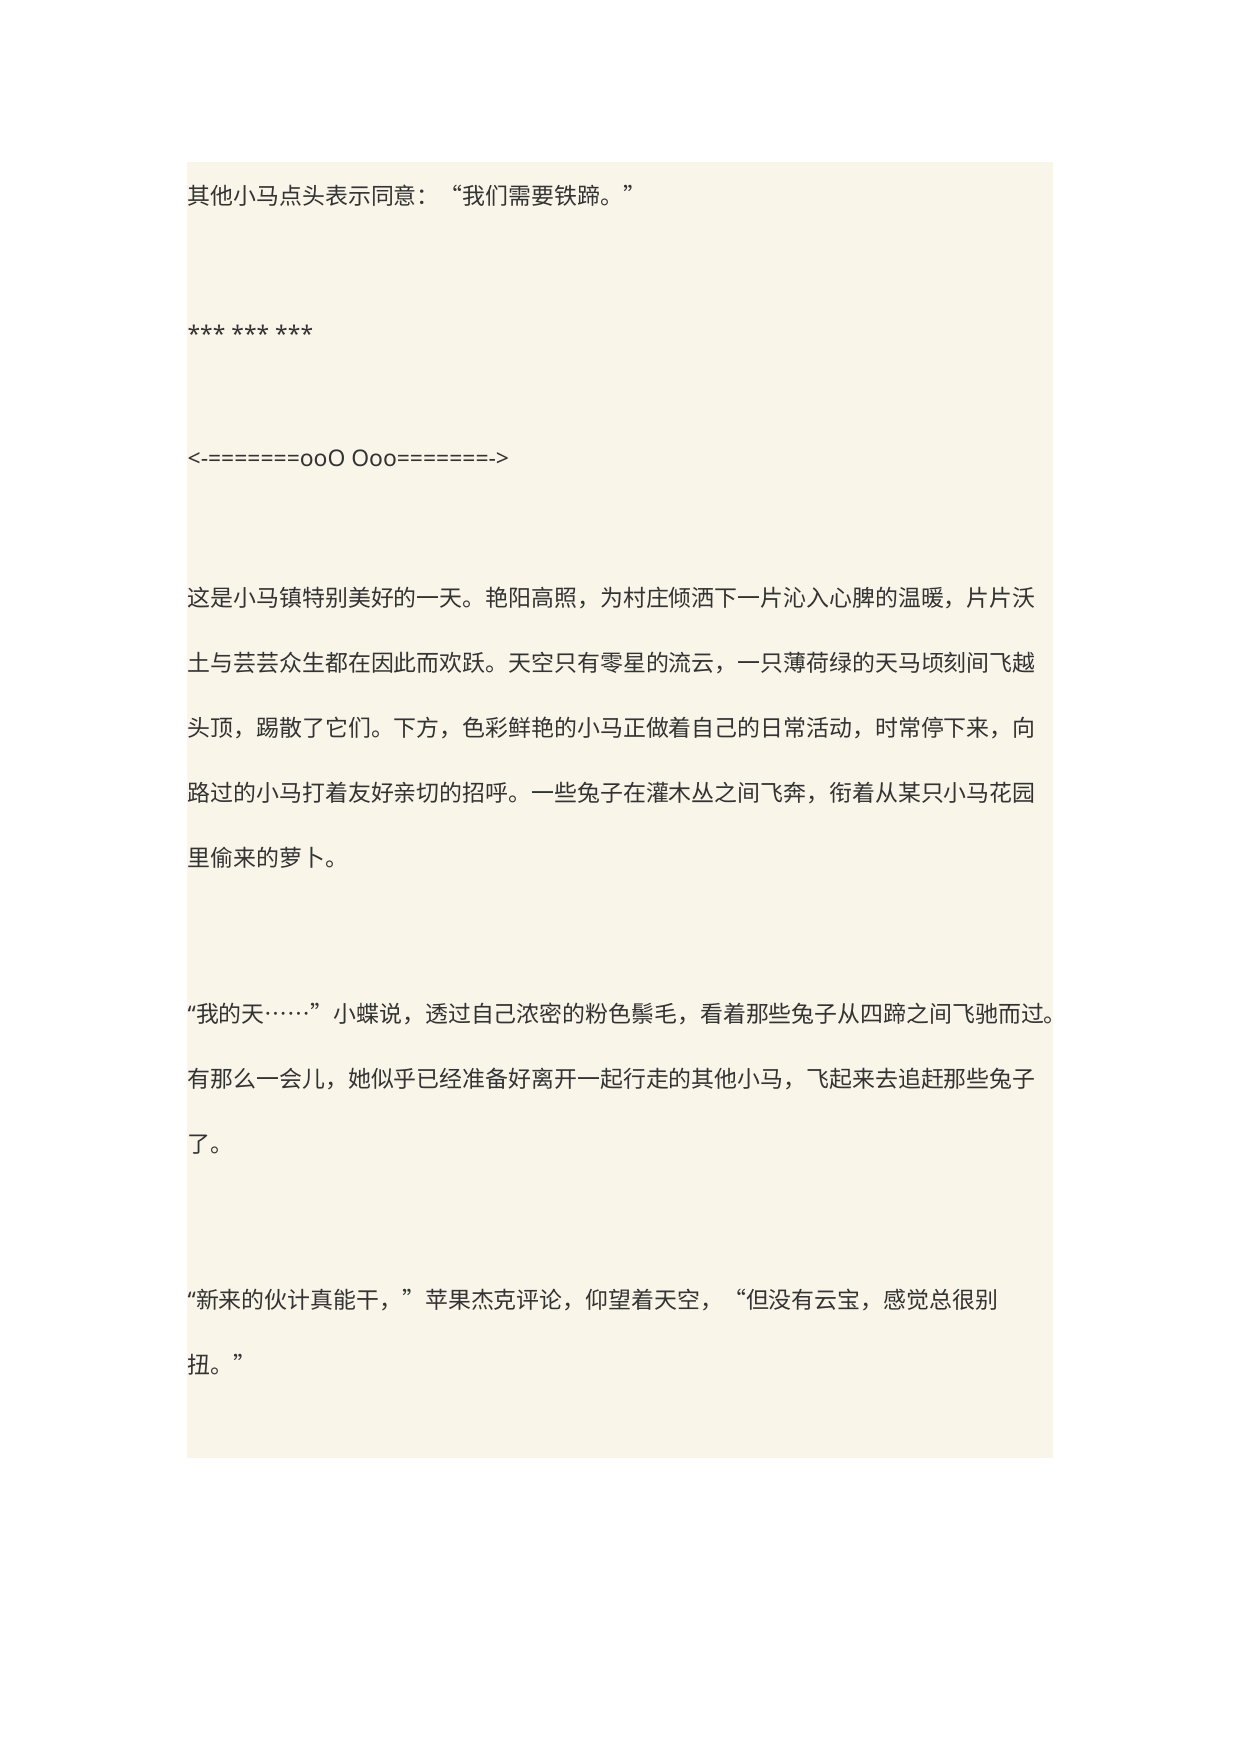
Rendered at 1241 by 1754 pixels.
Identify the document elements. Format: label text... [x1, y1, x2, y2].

text “新来的伙计真能干，”苹果杰克评论，仰望着天空，“但没有云宝，感觉总很别扭。” [187, 1266, 1053, 1396]
text 其他小马点头表示同意：“我们需要铁蹄。” [187, 162, 1053, 227]
text “我的天……”小蝶说，透过自己浓密的粉色鬃毛，看着那些兔子从四蹄之间飞驰而过。有那么一会儿，她似乎已经准备好离开一起行走的其他小马，飞起来去追赶那些兔子了。 [187, 980, 1053, 1175]
text <-=======ooO Ooo=======-> [187, 441, 1053, 474]
text *** *** *** [187, 318, 1053, 350]
text 这是小马镇特别美好的一天。艳阳高照，为村庄倾洒下一片沁入心脾的温暖，片片沃土与芸芸众生都在因此而欢跃。天空只有零星的流云，一只薄荷绿的天马顷刻间飞越头顶，踢散了它们。下方，色彩鲜艳的小马正做着自己的日常活动，时常停下来，向路过的小马打着友好亲切的招呼。一些兔子在灌木丛之间飞奔，衔着从某只小马花园里偷来的萝卜。 [187, 564, 1053, 889]
